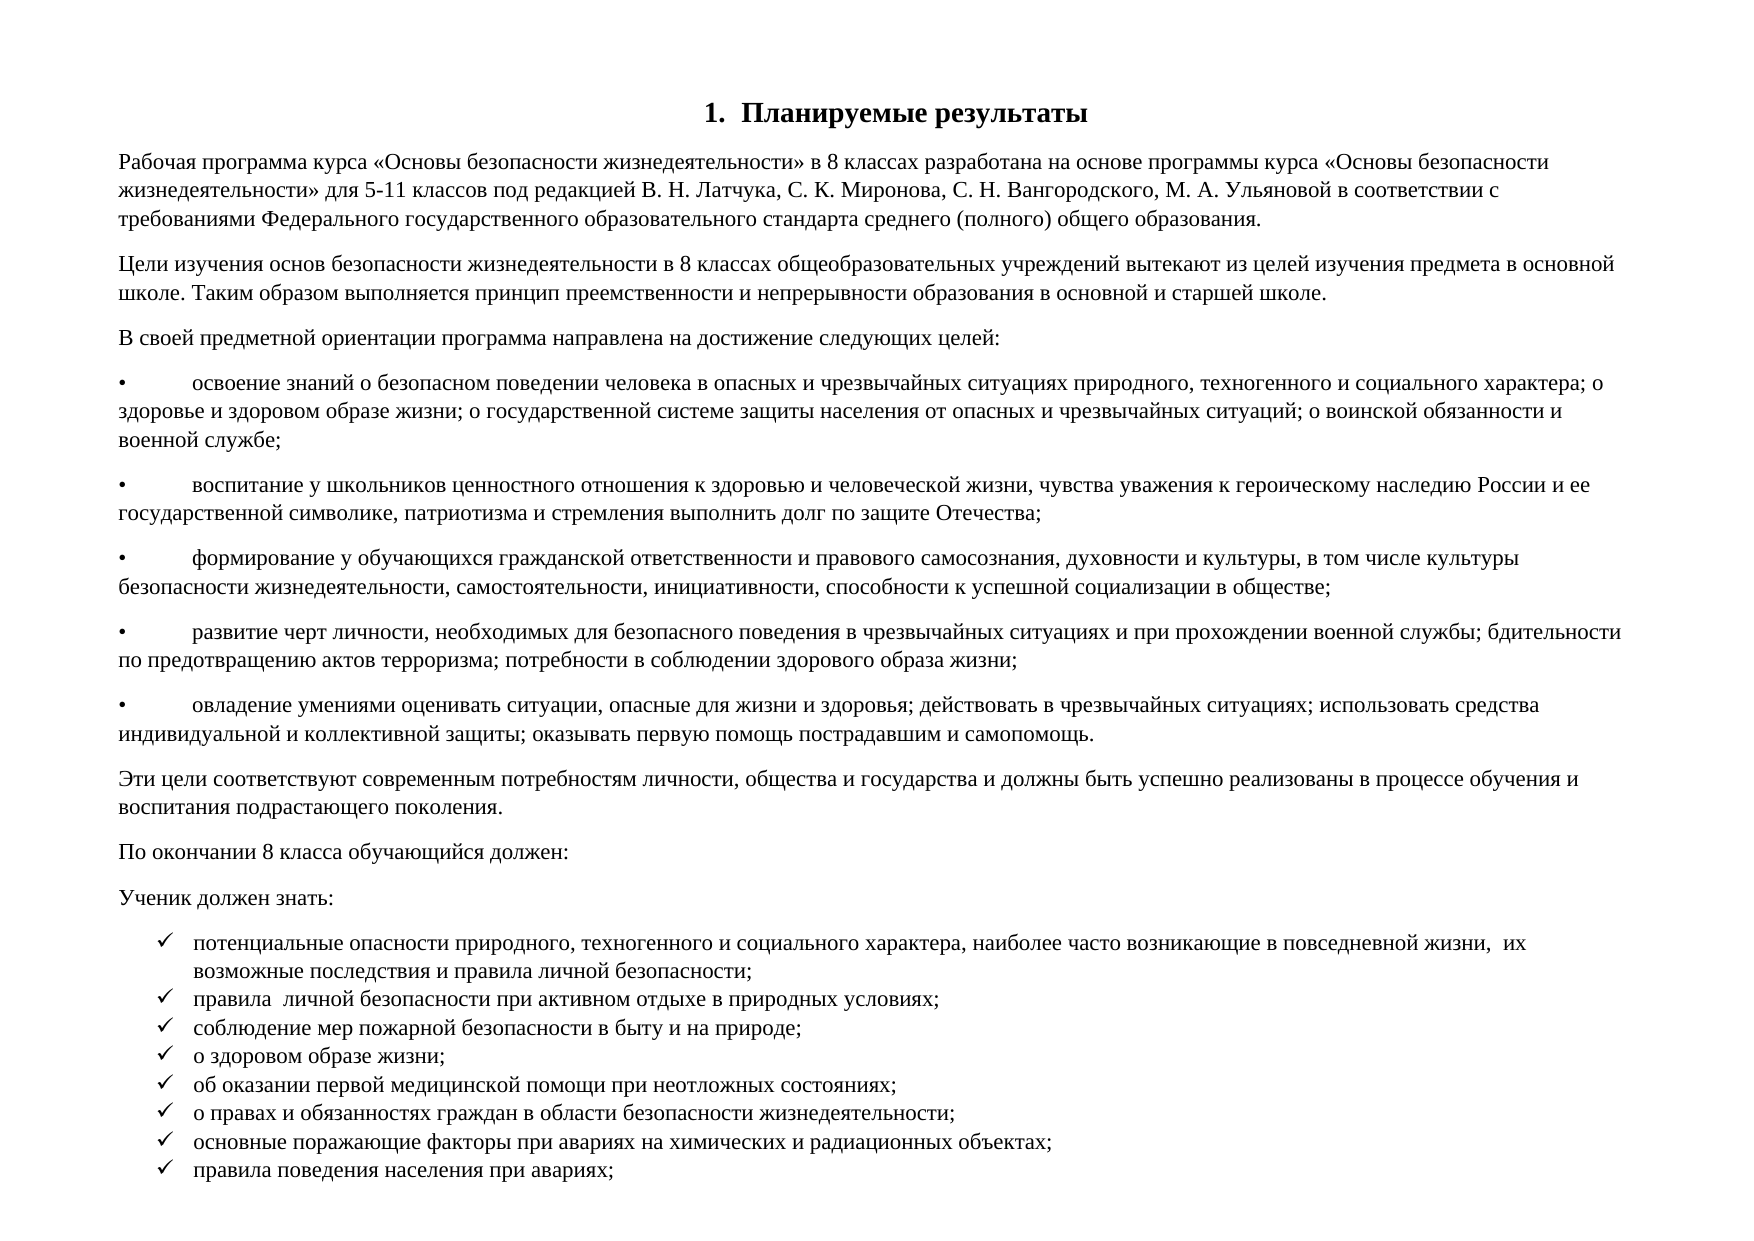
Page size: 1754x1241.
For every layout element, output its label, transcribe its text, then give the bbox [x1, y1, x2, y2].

text • развитие черт личности, необходимых для безопасного поведения в чрезвычайных ситуациях и при прохождении военной службы; бдительности по предотвращению актов терроризма; потребности в соблюдении здорового образа жизни; [118, 618, 1636, 673]
text • овладение умениями оценивать ситуации, опасные для жизни и здоровья; действовать в чрезвычайных ситуациях; использовать средства индивидуальной и коллективной защиты; оказывать первую помощь пострадавшим и самопомощь. [118, 691, 1636, 746]
text Эти цели соответствуют современным потребностям личности, общества и государства и должны быть успешно реализованы в процессе обучения и воспитания подрастающего поколения. [118, 765, 1636, 820]
list о правах и обязанностях граждан в области безопасности жизнедеятельности; [156, 1099, 1636, 1126]
text Цели изучения основ безопасности жизнедеятельности в 8 классах общеобразовательных учреждений вытекают из целей изучения предмета в основной школе. Таким образом выполняется принцип преемственности и непрерывности образования в основной и старшей школе. [118, 250, 1636, 305]
list об оказании первой медицинской помощи при неотложных состояниях; [156, 1071, 1636, 1097]
list соблюдение мер пожарной безопасности в быту и на природе; [156, 1014, 1636, 1040]
text • освоение знаний о безопасном поведении человека в опасных и чрезвычайных ситуациях природного, техногенного и социального характера; о здоровье и здоровом образе жизни; о государственной системе защиты населения от опасных и чрезвычайных ситуаций; о воинской обязанности и военной службе; [118, 369, 1636, 452]
list правила поведения населения при авариях; [156, 1156, 1636, 1182]
text Рабочая программа курса «Основы безопасности жизнедеятельности» в 8 классах разработана на основе программы курса «Основы безопасности жизнедеятельности» для 5-11 классов под редакцией В. Н. Латчука, С. К. Миронова, С. Н. Вангородского, М. А. Ульяновой в соответствии с требованиями Федерального государственного образовательного стандарта среднего (полного) общего образования. [118, 148, 1636, 231]
text • воспитание у школьников ценностного отношения к здоровью и человеческой жизни, чувства уважения к героическому наследию России и ее государственной символике, патриотизма и стремления выполнить долг по защите Отечества; [118, 471, 1636, 526]
list о здоровом образе жизни; [156, 1042, 1636, 1069]
text По окончании 8 класса обучающийся должен: [118, 838, 1636, 865]
text • формирование у обучающихся гражданской ответственности и правового самосознания, духовности и культуры, в том числе культуры безопасности жизнедеятельности, самостоятельности, инициативности, способности к успешной социализации в обществе; [118, 544, 1636, 599]
list Планируемые результаты [156, 95, 1636, 129]
list основные поражающие факторы при авариях на химических и радиационных объектах; [156, 1128, 1636, 1154]
text Ученик должен знать: [118, 883, 1636, 910]
list потенциальные опасности природного, техногенного и социального характера, наиболее часто возникающие в повседневной жизни, их возможные последствия и правила личной безопасности; [156, 929, 1636, 983]
text В своей предметной ориентации программа направлена на достижение следующих целей: [118, 324, 1636, 350]
list правила личной безопасности при активном отдыхе в природных условиях; [156, 986, 1636, 1012]
